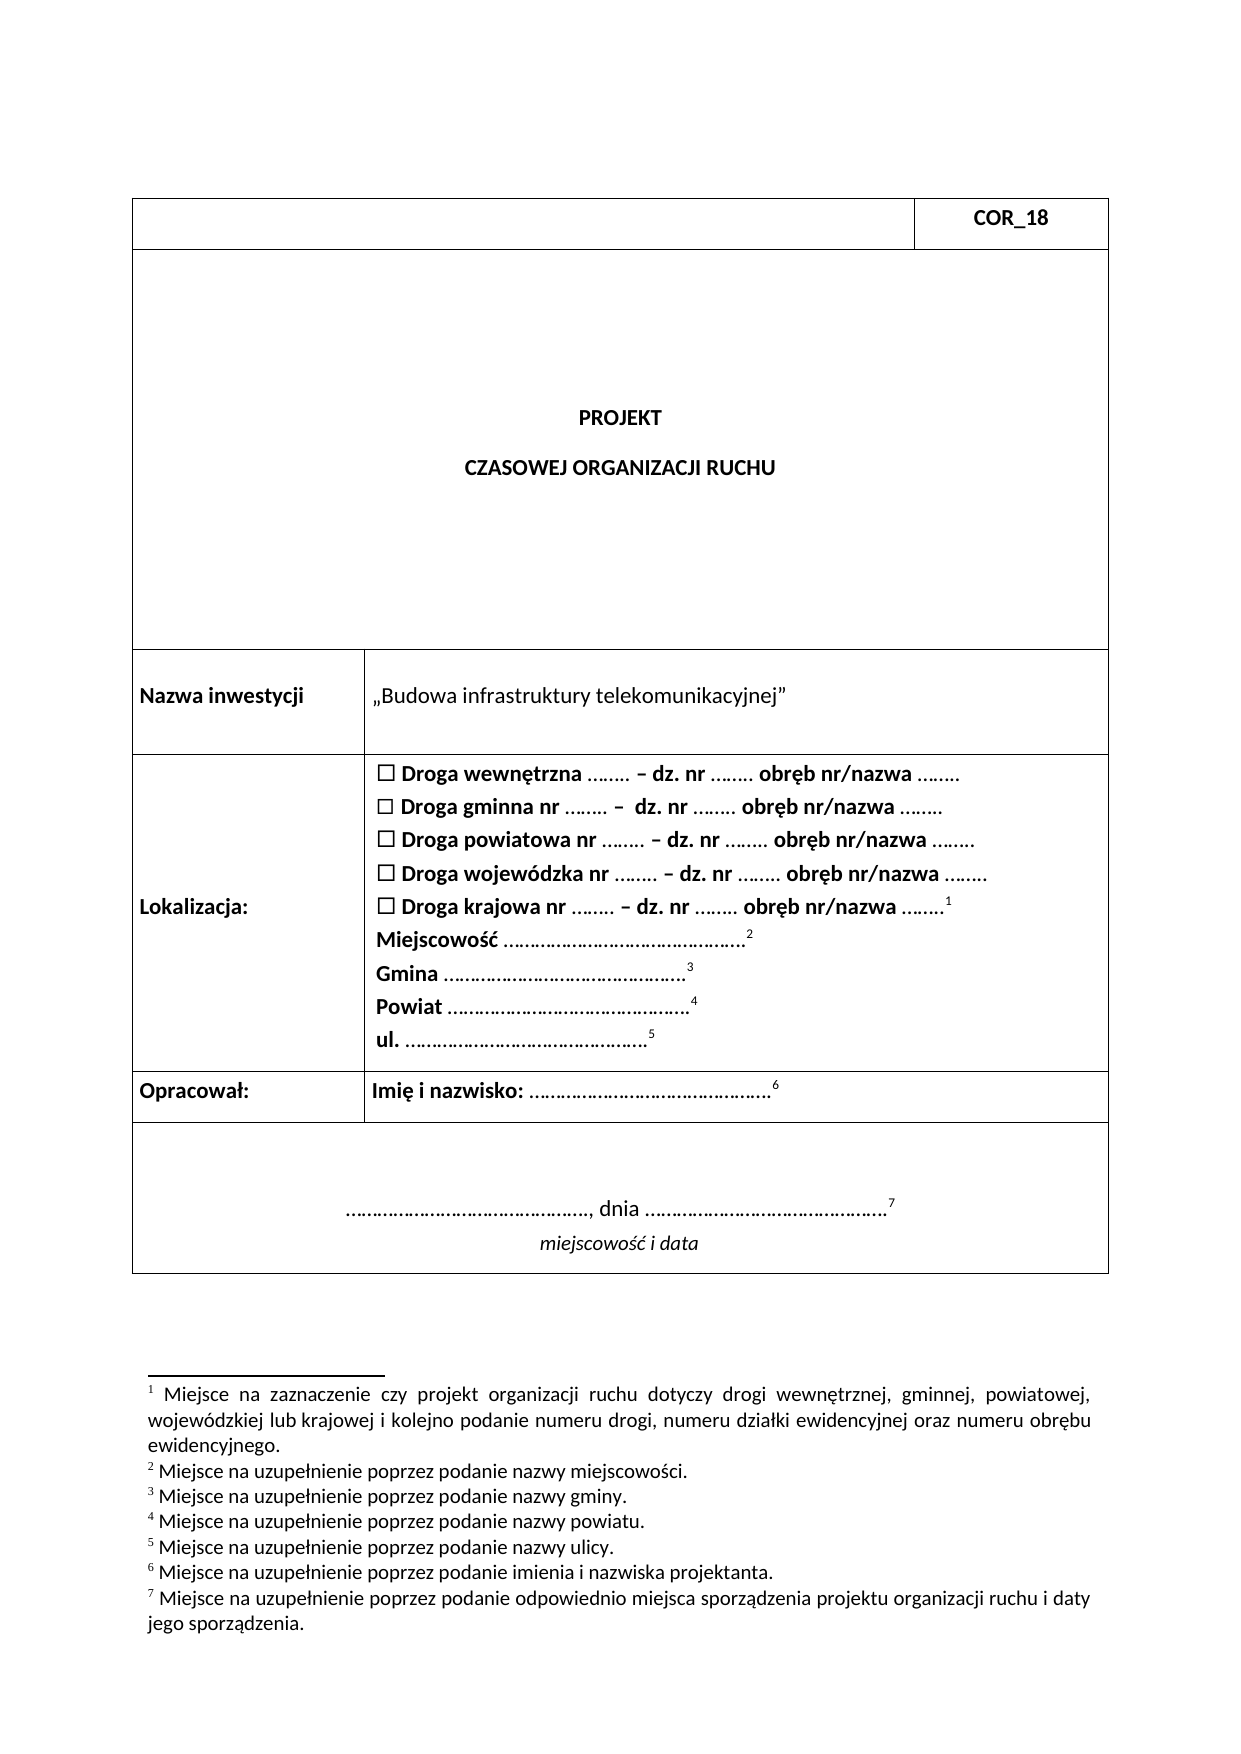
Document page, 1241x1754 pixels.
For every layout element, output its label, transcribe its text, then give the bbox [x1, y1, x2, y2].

table_header [133, 199, 914, 249]
table_header COR_18 [915, 199, 1108, 249]
table_cell Nazwa inwestycji [133, 650, 364, 753]
table_cell PROJEKT CZASOWEJ ORGANIZACJI RUCHU [133, 250, 1108, 648]
table_cell Droga wewnętrzna …….. – dz. nr …….. obręb nr/nazwa …….. Droga gminna nr …….. – dz. nr …….. obręb nr/nazwa …….. Droga powiatowa nr …….. – dz. nr …….. obręb nr/nazwa …….. Droga wojewódzka nr …….. – dz. nr …….. obręb nr/nazwa …….. Droga krajowa nr …….. – dz. nr …….. obręb nr/nazwa …….. Miejscowość ………………………………………. Gmina ………………………………………. Powiat ………………………………………. ul. ………………………………………. [365, 755, 1108, 1071]
table_cell „Budowa infrastruktury telekomunikacyjnej” [365, 650, 1108, 753]
table_cell Lokalizacja: [133, 755, 364, 1071]
table_cell ………………………………………., dnia ………………………………………. miejscowość i data [133, 1123, 1108, 1273]
table_cell Imię i nazwisko: ………………………………………. [365, 1072, 1108, 1122]
table_cell Opracował: [133, 1072, 364, 1122]
